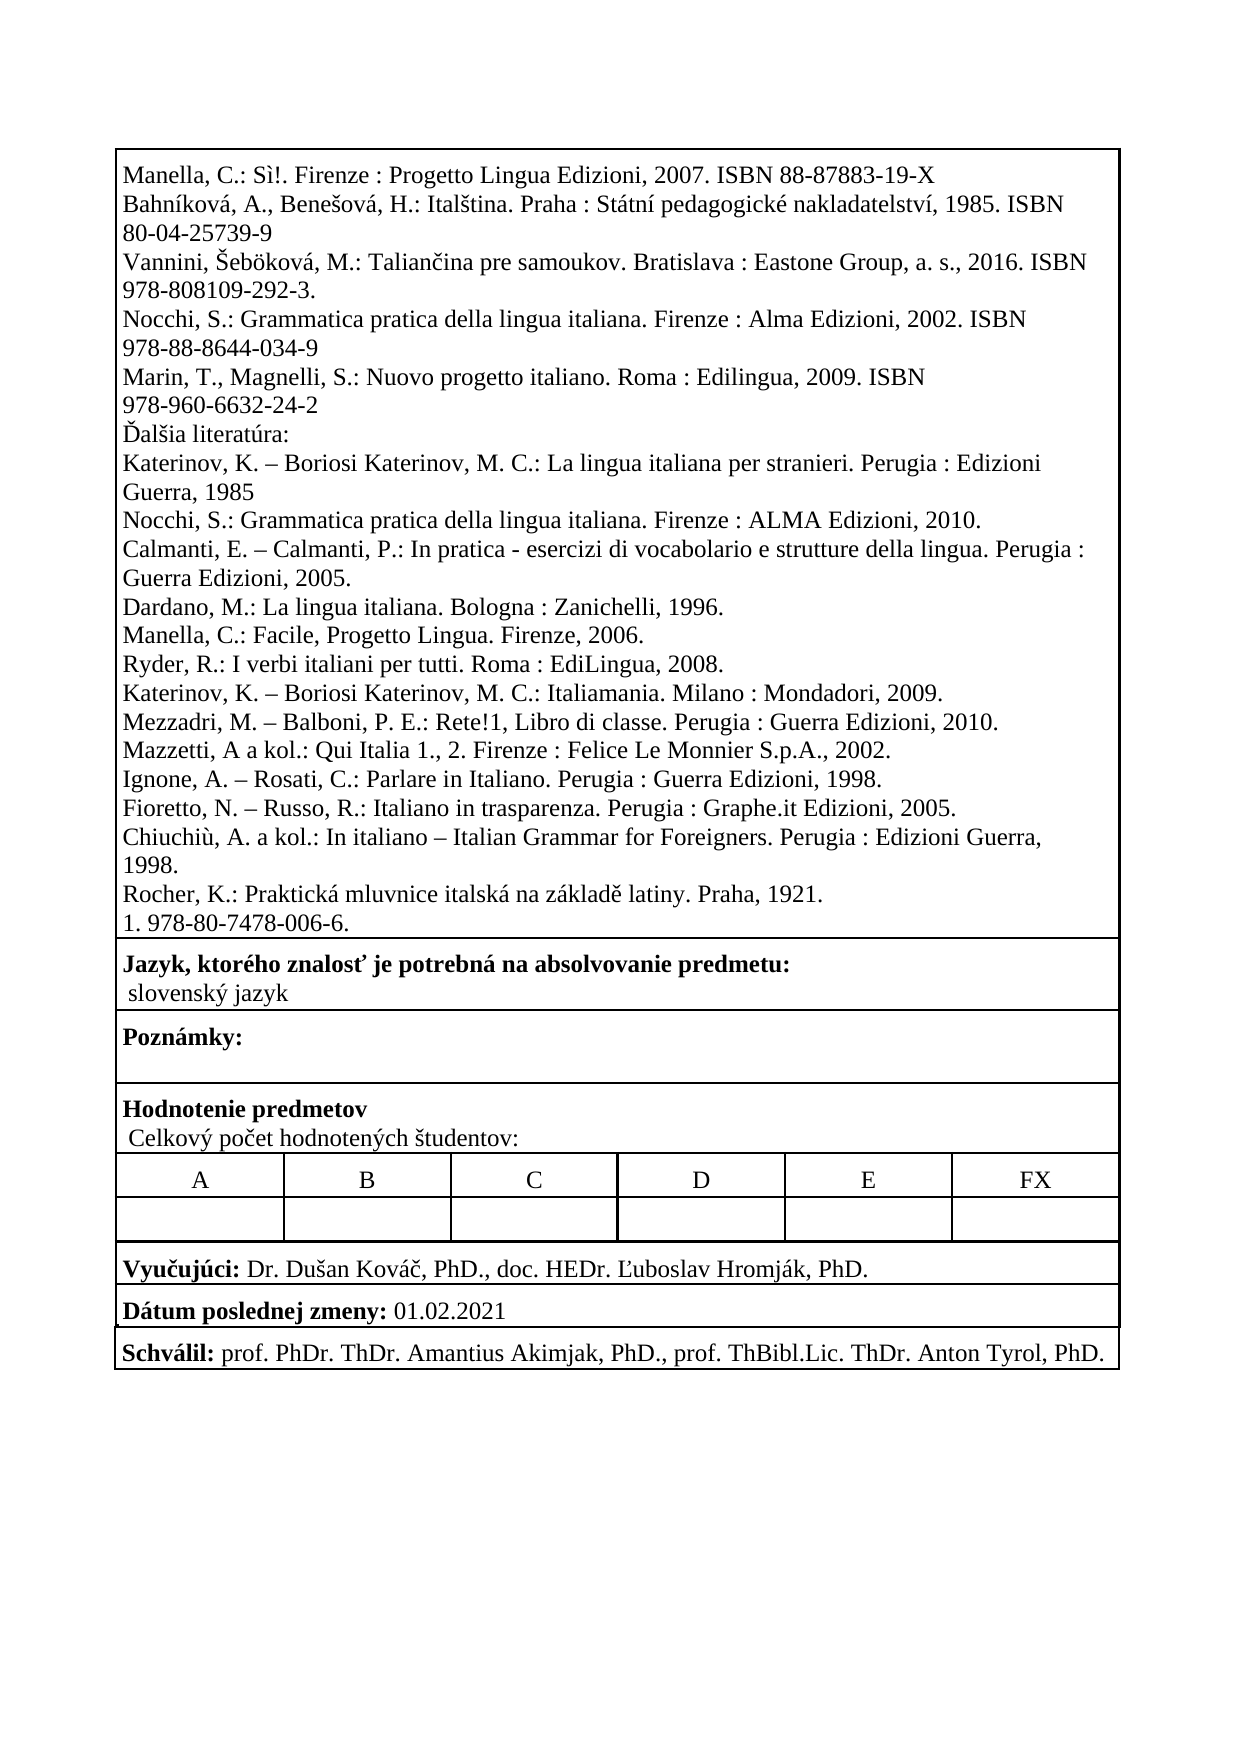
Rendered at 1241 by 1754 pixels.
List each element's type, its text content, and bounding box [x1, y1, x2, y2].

table_cell B [285, 1154, 450, 1196]
table_cell Poznámky: [117, 1011, 1118, 1082]
table_cell Schválil: prof. PhDr. ThDr. Amantius Akimjak, PhD., prof. ThBibl.Lic. ThDr. Anton Tyrol, PhD. [116, 1328, 1118, 1368]
table_cell E [786, 1154, 951, 1196]
table_cell Jazyk, ktorého znalosť je potrebná na absolvovanie predmetu: slovenský jazyk [117, 939, 1118, 1009]
table_cell Vyučujúci: Dr. Dušan Kováč, PhD., doc. HEDr. Ľuboslav Hromják, PhD. [117, 1243, 1118, 1283]
table_cell [452, 1198, 616, 1240]
table_cell A [117, 1154, 283, 1196]
table_cell Dátum poslednej zmeny: 01.02.2021 [117, 1285, 1118, 1326]
table_cell [117, 1198, 283, 1240]
table_cell C [452, 1154, 616, 1196]
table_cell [117, 150, 1118, 937]
table_cell FX [953, 1154, 1118, 1196]
table_cell Hodnotenie predmetov Celkový počet hodnotených študentov: [117, 1084, 1118, 1152]
table_cell D [619, 1154, 784, 1196]
table_cell [619, 1198, 784, 1240]
table_cell [786, 1198, 951, 1240]
table_cell [285, 1198, 450, 1240]
table_cell [953, 1198, 1118, 1240]
